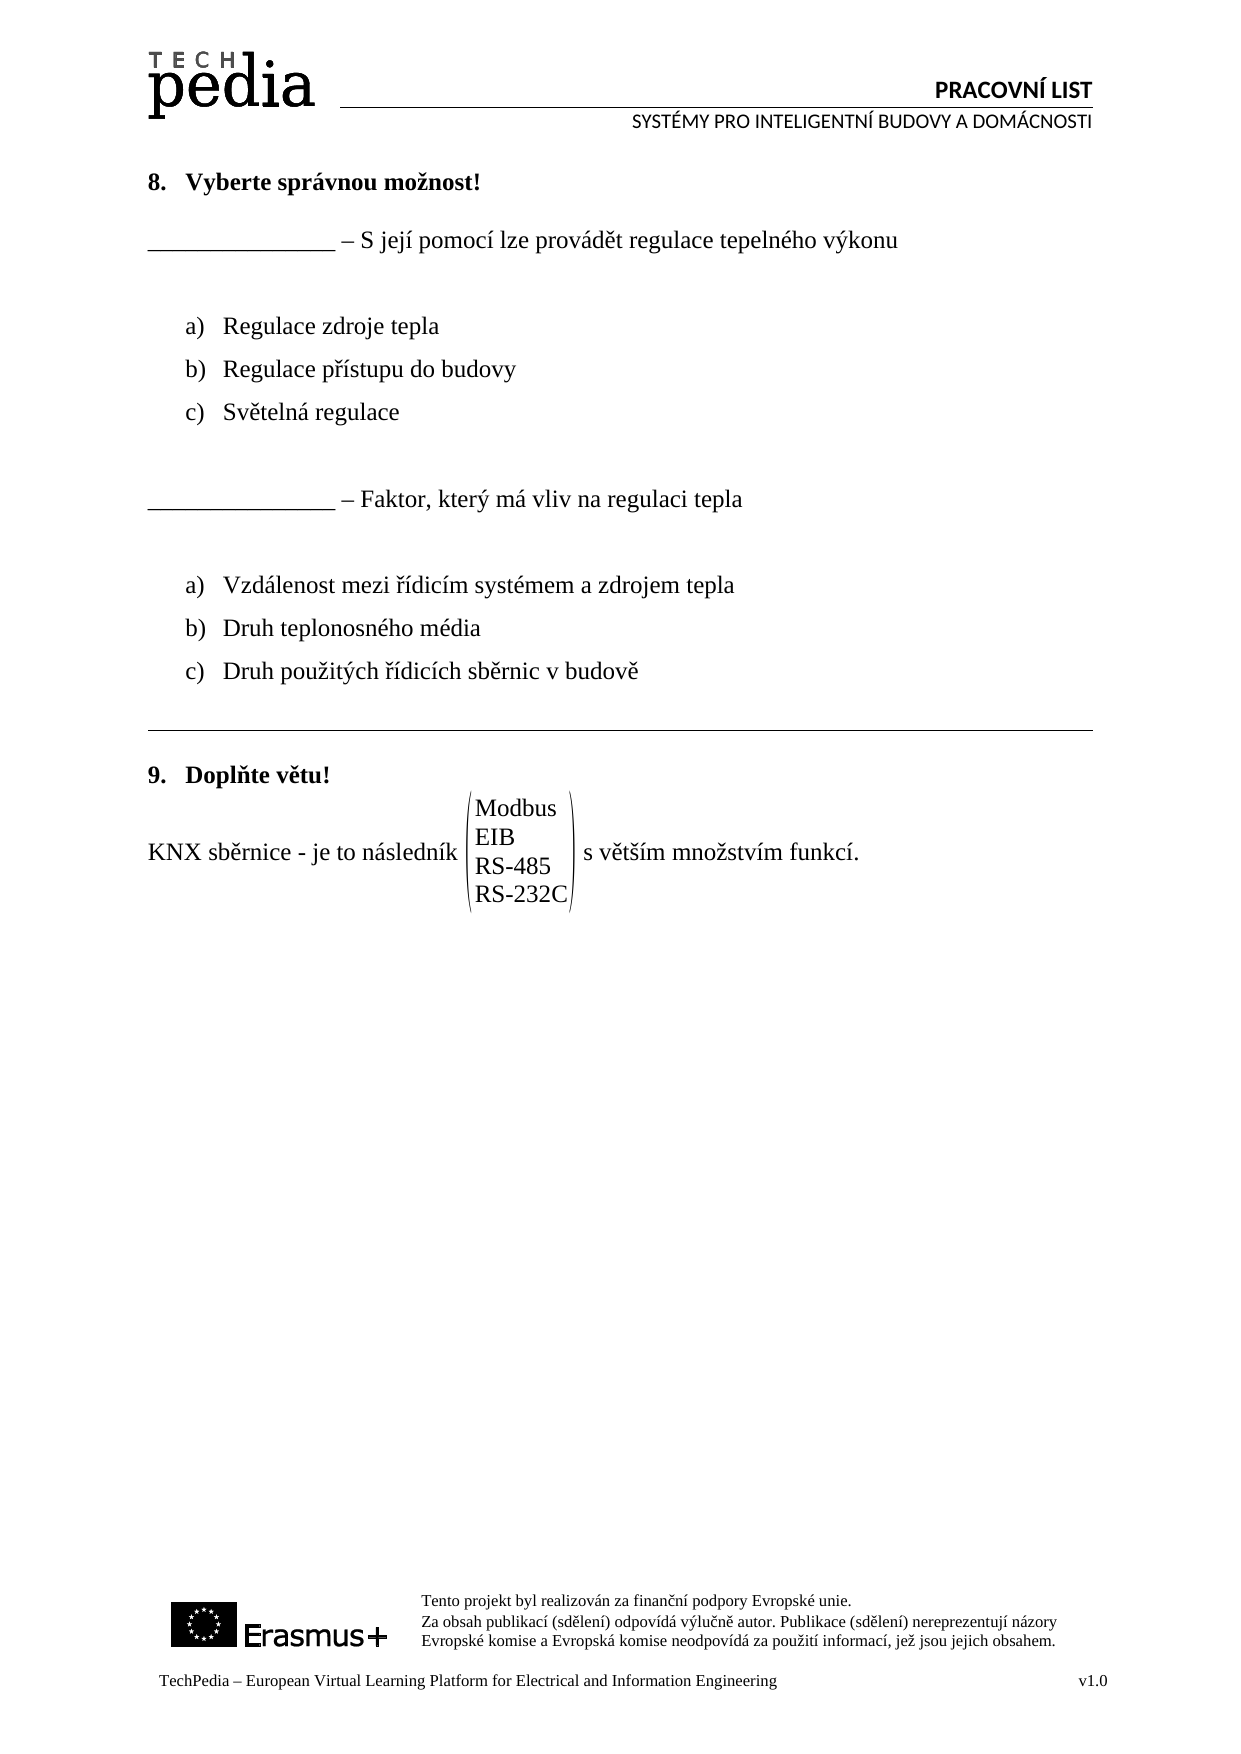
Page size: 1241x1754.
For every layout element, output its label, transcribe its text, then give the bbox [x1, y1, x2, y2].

list Druh teplonosného média [185, 613, 1093, 642]
list Světelná regulace [185, 397, 1093, 426]
list Vzdálenost mezi řídicím systémem a zdrojem tepla [185, 570, 1093, 599]
list Regulace přístupu do budovy [185, 354, 1093, 383]
list Druh použitých řídicích sběrnic v budově [185, 656, 1093, 685]
text KNX sběrnice - je to následník s větším množstvím funkcí. [148, 789, 1093, 914]
text _______________ – Faktor, který má vliv na regulaci tepla [148, 484, 1093, 512]
text Doplňte větu! [148, 760, 1093, 789]
list Regulace zdroje tepla [185, 311, 1093, 340]
text _______________ – S její pomocí lze provádět regulace tepelného výkonu [148, 225, 1093, 254]
text Vyberte správnou možnost! [148, 167, 1093, 196]
